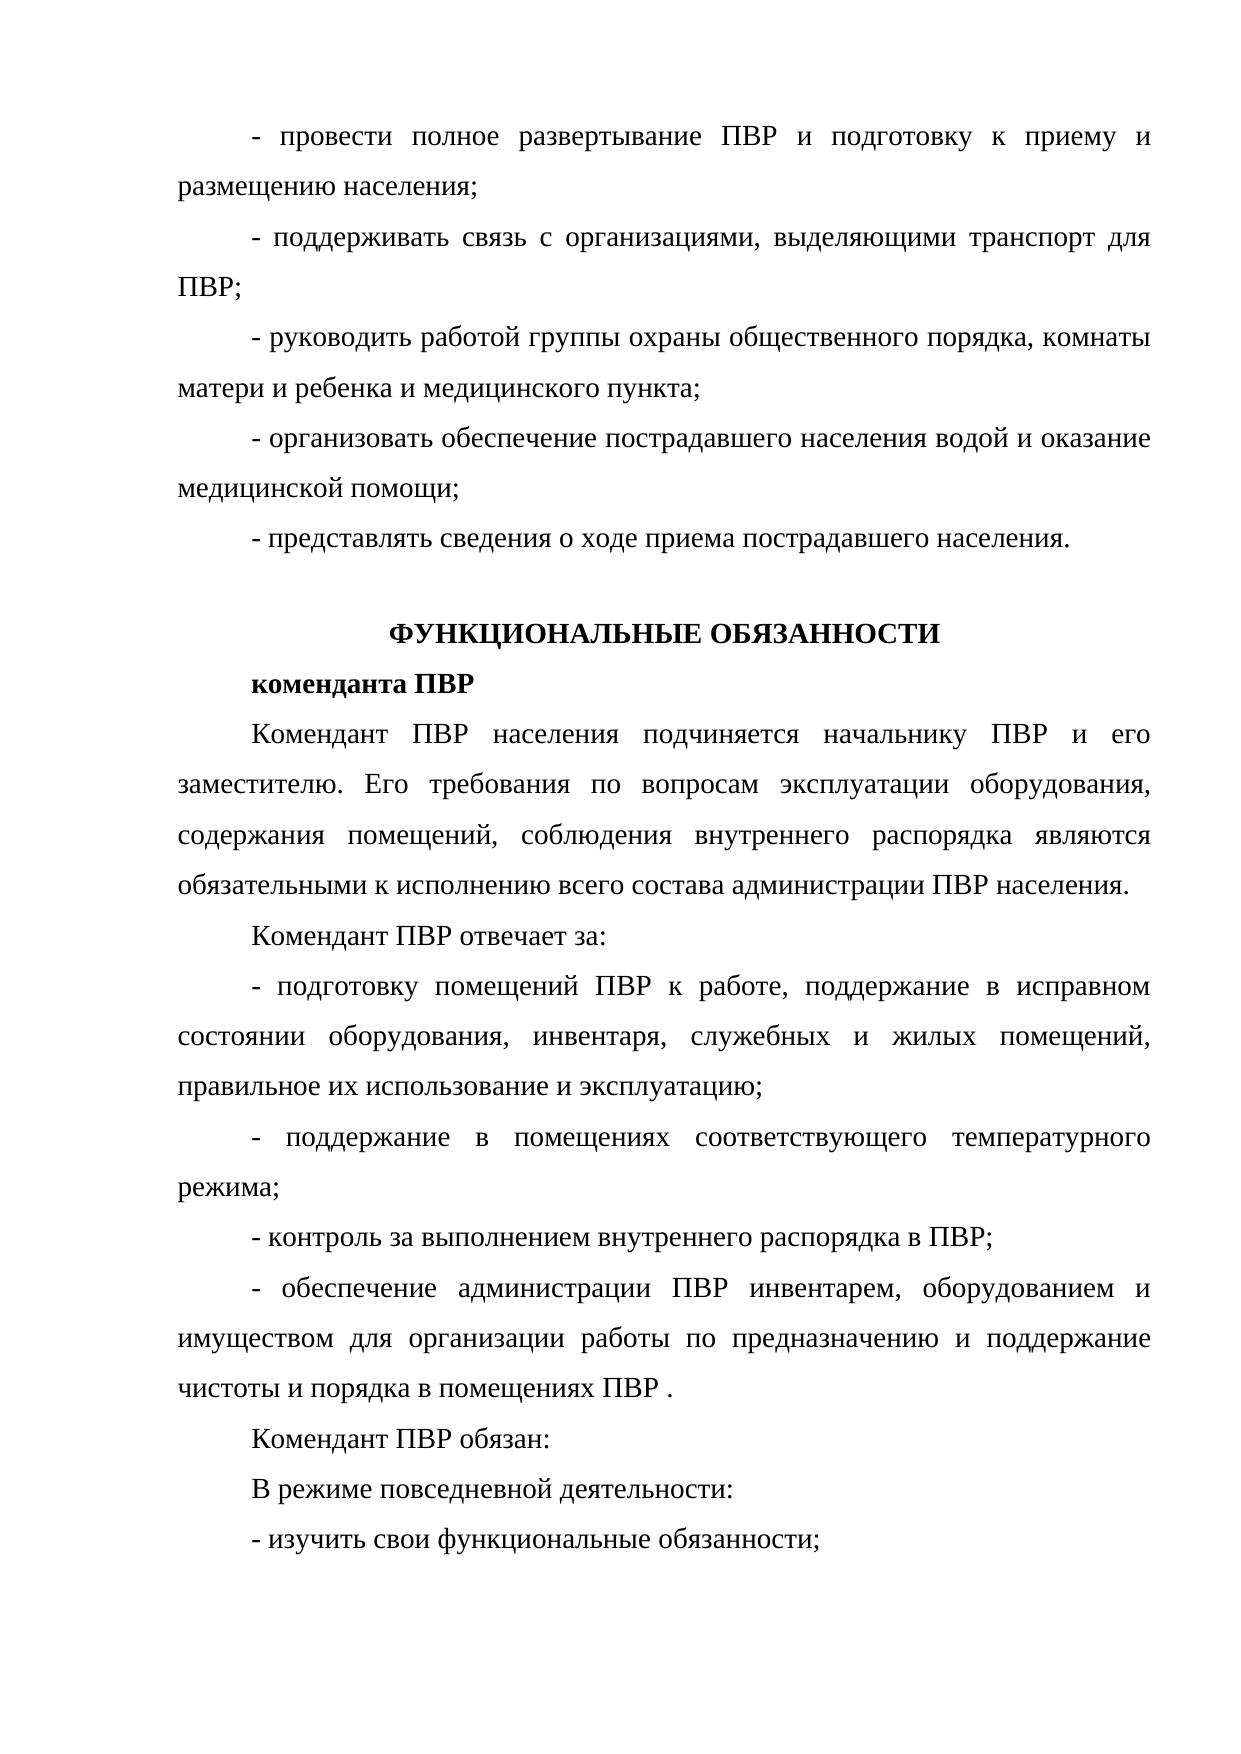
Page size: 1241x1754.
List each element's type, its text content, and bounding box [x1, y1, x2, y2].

text - поддерживать связь с организациями, выделяющими транспорт для ПВР; [177, 219, 1152, 303]
text - подготовку помещений ПВР к работе, поддержание в исправном состоянии оборудования, инвентаря, служебных и жилых помещений, правильное их использование и эксплуатацию; [177, 968, 1152, 1102]
text Комендант ПВР населения подчиняется начальнику ПВР и его заместителю. Его требования по вопросам эксплуатации оборудования, содержания помещений, соблюдения внутреннего распорядка являются обязательными к исполнению всего состава администрации ПВР населения. [177, 716, 1152, 901]
text Комендант ПВР обязан: [177, 1421, 1152, 1454]
text - представлять сведения о ходе приема пострадавшего населения. [177, 521, 1152, 554]
text Комендант ПВР отвечает за: [177, 918, 1152, 951]
text - поддержание в помещениях соответствующего температурного режима; [177, 1119, 1152, 1203]
text - изучить свои функциональные обязанности; [177, 1521, 1152, 1555]
text - обеспечение администрации ПВР инвентарем, оборудованием и имуществом для организации работы по предназначению и поддержание чистоты и порядка в помещениях ПВР . [177, 1270, 1152, 1404]
text - организовать обеспечение пострадавшего населения водой и оказание медицинской помощи; [177, 420, 1152, 504]
text коменданта ПВР [177, 666, 1152, 699]
text - руководить работой группы охраны общественного порядка, комнаты матери и ребенка и медицинского пункта; [177, 319, 1152, 403]
text В режиме повседневной деятельности: [177, 1471, 1152, 1504]
text - провести полное развертывание ПВР и подготовку к приему и размещению населения; [177, 118, 1152, 202]
text ФУНКЦИОНАЛЬНЫЕ ОБЯЗАННОСТИ [177, 616, 1152, 649]
text - контроль за выполнением внутреннего распорядка в ПВР; [177, 1219, 1152, 1253]
